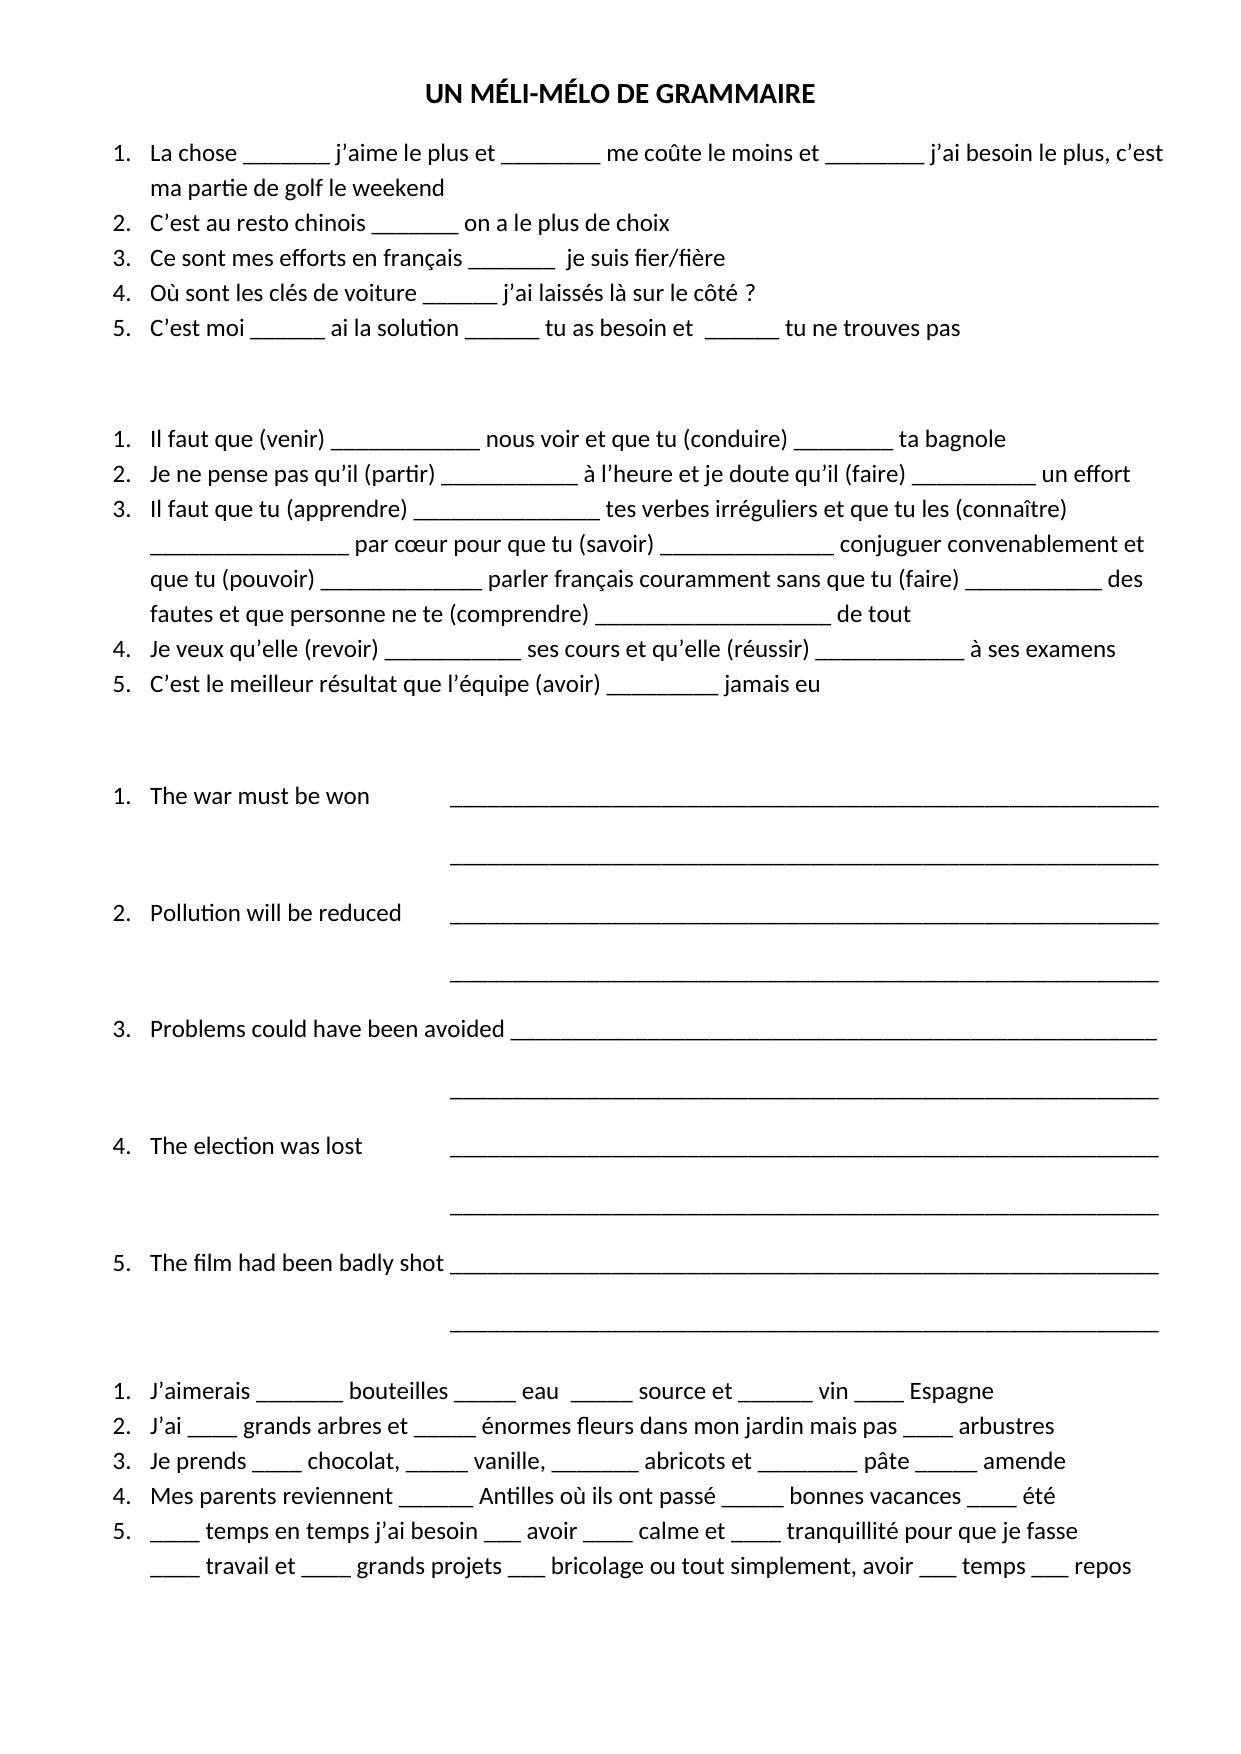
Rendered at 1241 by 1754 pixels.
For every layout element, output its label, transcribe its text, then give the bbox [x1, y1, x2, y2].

list The election was lost _________________________________________________________ [112, 1130, 1165, 1161]
list Je veux qu’elle (revoir) ___________ ses cours et qu’elle (réussir) ____________ à ses examens [112, 633, 1165, 664]
list J’aimerais _______ bouteilles _____ eau _____ source et ______ vin ____ Espagne [112, 1375, 1165, 1406]
list Pollution will be reduced _________________________________________________________ [112, 897, 1165, 927]
list J’ai ____ grands arbres et _____ énormes fleurs dans mon jardin mais pas ____ arbustres [112, 1410, 1165, 1441]
list _________________________________________________________ [450, 1305, 1165, 1336]
list _________________________________________________________ [450, 1072, 1165, 1102]
list _________________________________________________________ [450, 955, 1165, 986]
list C’est au resto chinois _______ on a le plus de choix [112, 207, 1165, 237]
list Ce sont mes efforts en français _______ je suis fier/fière [112, 242, 1165, 272]
list The film had been badly shot _________________________________________________________ [112, 1247, 1165, 1277]
list Où sont les clés de voiture ______ j’ai laissés là sur le côté ? [112, 277, 1165, 307]
list The war must be won _________________________________________________________ [112, 780, 1165, 811]
list Il faut que (venir) ____________ nous voir et que tu (conduire) ________ ta bagnole [112, 423, 1165, 454]
text UN MÉLI-MÉLO DE GRAMMAIRE [75, 75, 1165, 111]
list ____ temps en temps j’ai besoin ___ avoir ____ calme et ____ tranquillité pour que je fasse ____ travail et ____ grands projets ___ bricolage ou tout simplement, avoir ___ temps ___ repos [112, 1515, 1165, 1581]
list Je prends ____ chocolat, _____ vanille, _______ abricots et ________ pâte _____ amende [112, 1445, 1165, 1476]
list _________________________________________________________ [450, 838, 1165, 869]
list Je ne pense pas qu’il (partir) ___________ à l’heure et je doute qu’il (faire) __________ un effort [112, 458, 1165, 489]
list Il faut que tu (apprendre) _______________ tes verbes irréguliers et que tu les (connaître) ________________ par cœur pour que tu (savoir) ______________ conjuguer convenablement et que tu (pouvoir) _____________ parler français couramment sans que tu (faire) ___________ des fautes et que personne ne te (comprendre) ___________________ de tout [112, 493, 1165, 629]
list Problems could have been avoided ____________________________________________________ [112, 1013, 1165, 1044]
list C’est moi ______ ai la solution ______ tu as besoin et ______ tu ne trouves pas [112, 312, 1165, 342]
list _________________________________________________________ [450, 1188, 1165, 1219]
list La chose _______ j’aime le plus et ________ me coûte le moins et ________ j’ai besoin le plus, c’est ma partie de golf le weekend [112, 137, 1165, 202]
list Mes parents reviennent ______ Antilles où ils ont passé _____ bonnes vacances ____ été [112, 1480, 1165, 1511]
list C’est le meilleur résultat que l’équipe (avoir) _________ jamais eu [112, 668, 1165, 699]
